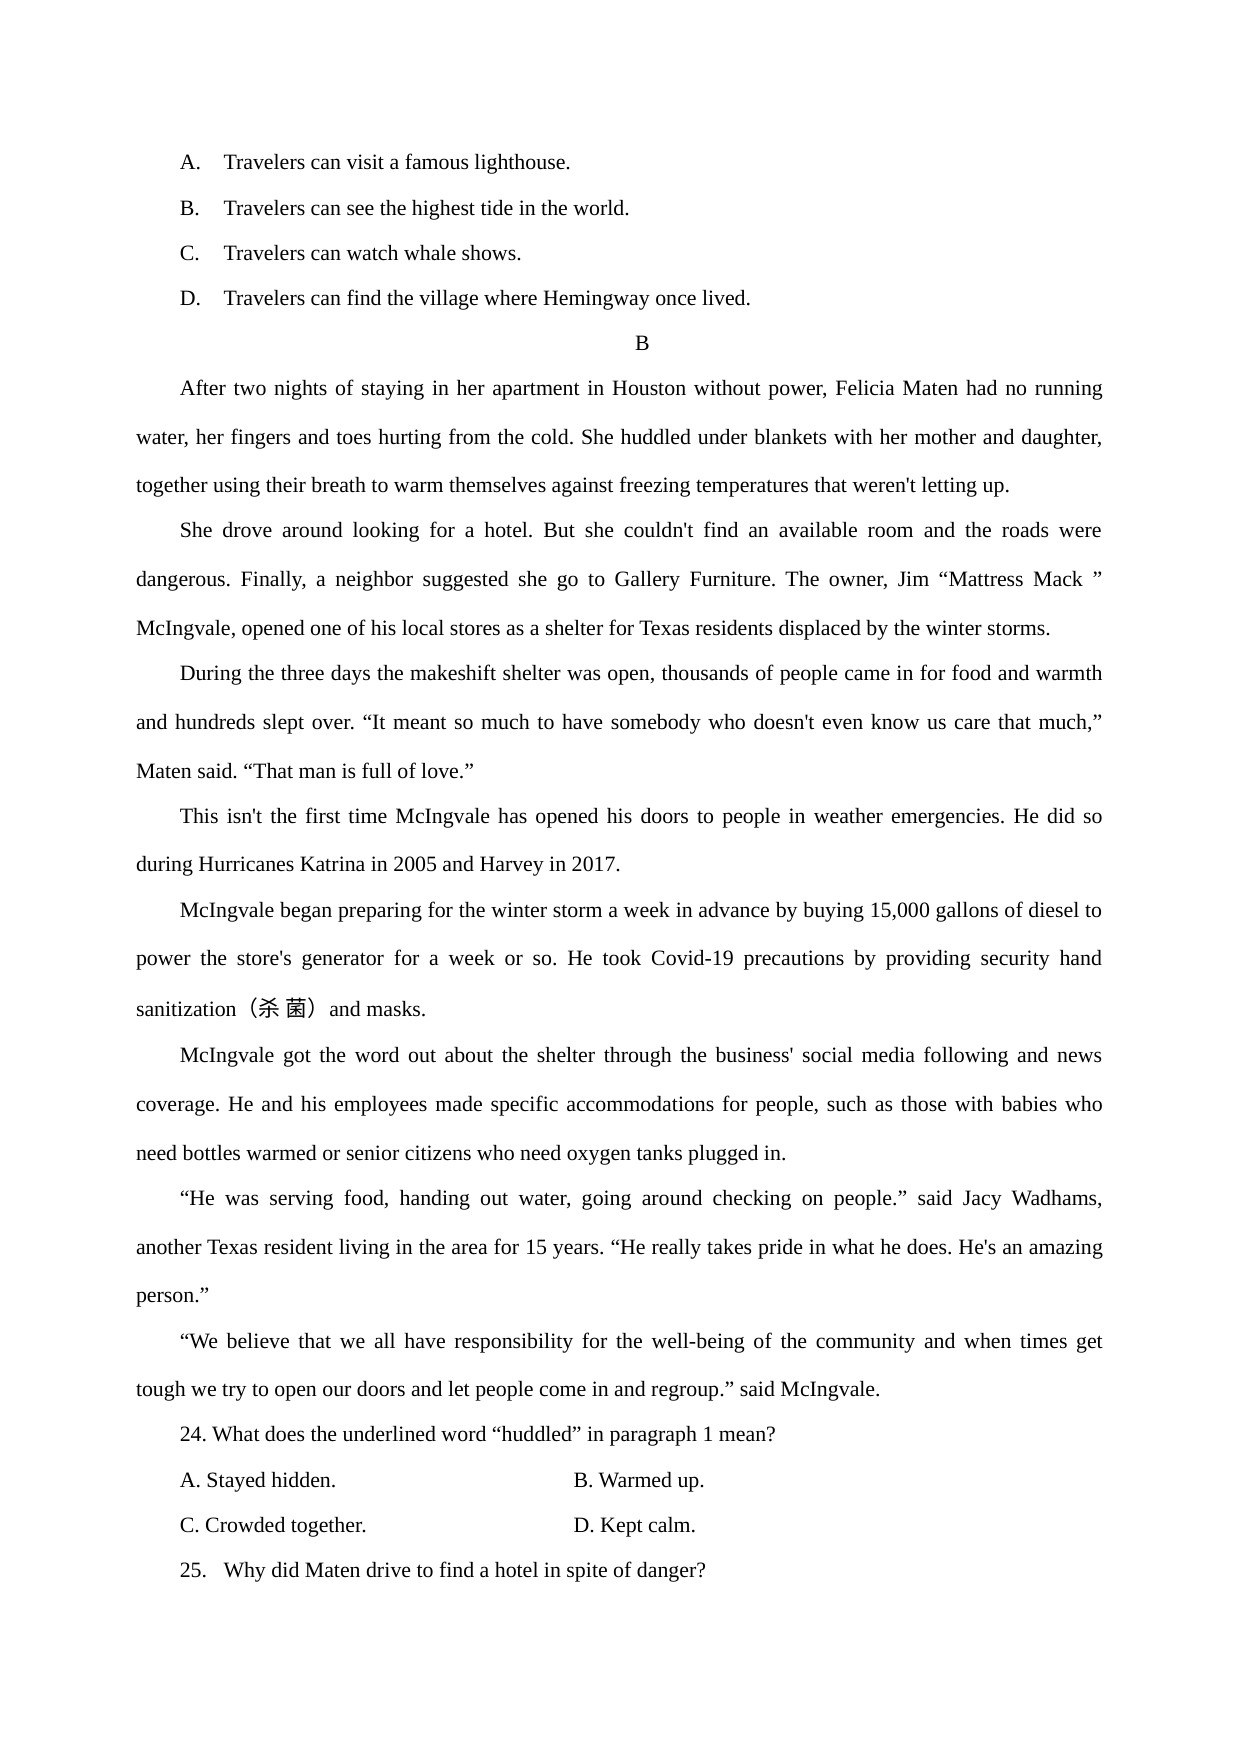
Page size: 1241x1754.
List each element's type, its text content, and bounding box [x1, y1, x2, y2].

text During the three days the makeshift shelter was open, thousands of people came in for food and warmth and hundreds slept over. “It meant so much to have somebody who doesn't even know us care that much,” Maten said. “That man is full of love.” [136, 656, 1104, 786]
text “We believe that we all have responsibility for the well-being of the community and when times get tough we try to open our doors and let people come in and regroup.” said McIngvale. [136, 1324, 1104, 1405]
text After two nights of staying in her apartment in Houston without power, Felicia Maten had no running water, her fingers and toes hurting from the cold. She huddled under blankets with her mother and daughter, together using their breath to warm themselves against freezing temperatures that weren't letting up. [136, 371, 1104, 501]
text McIngvale got the word out about the shelter through the business' social media following and news coverage. He and his employees made specific accommodations for people, such as those with babies who need bottles warmed or senior citizens who need oxygen tanks plugged in. [136, 1039, 1104, 1169]
text A. Stayed hidden. B. Warmed up. [136, 1463, 1104, 1495]
text 25. Why did Maten drive to find a hotel in spite of danger? [136, 1553, 1104, 1586]
text C. Crowded together. D. Kept calm. [136, 1508, 1104, 1541]
text 24. What does the underlined word “huddled” in paragraph 1 mean? [136, 1418, 1104, 1450]
text C. Travelers can watch whale shows. [136, 236, 1104, 268]
text B [136, 326, 1104, 359]
text This isn't the first time McIngvale has opened his doors to people in weather emergencies. He did so during Hurricanes Katrina in 2005 and Harvey in 2017. [136, 799, 1104, 880]
text B. Travelers can see the highest tide in the world. [136, 191, 1104, 223]
text A. Travelers can visit a famous lighthouse. [136, 146, 1104, 178]
text McIngvale began preparing for the winter storm a week in advance by buying 15,000 gallons of diesel to power the store's generator for a week or so. He took Covid-19 precautions by providing security hand sanitization（杀 菌）and masks. [136, 893, 1104, 1023]
text “He was serving food, handing out water, going around checking on people.” said Jacy Wadhams, another Texas resident living in the area for 15 years. “He really takes pride in what he does. He's an amazing person.” [136, 1181, 1104, 1311]
text She drove around looking for a hotel. But she couldn't find an available room and the roads were dangerous. Finally, a neighbor suggested she go to Gallery Furniture. The owner, Jim “Mattress Mack ” McIngvale, opened one of his local stores as a shelter for Texas residents displaced by the winter storms. [136, 514, 1104, 644]
text D. Travelers can find the village where Hemingway once lived. [136, 281, 1104, 313]
